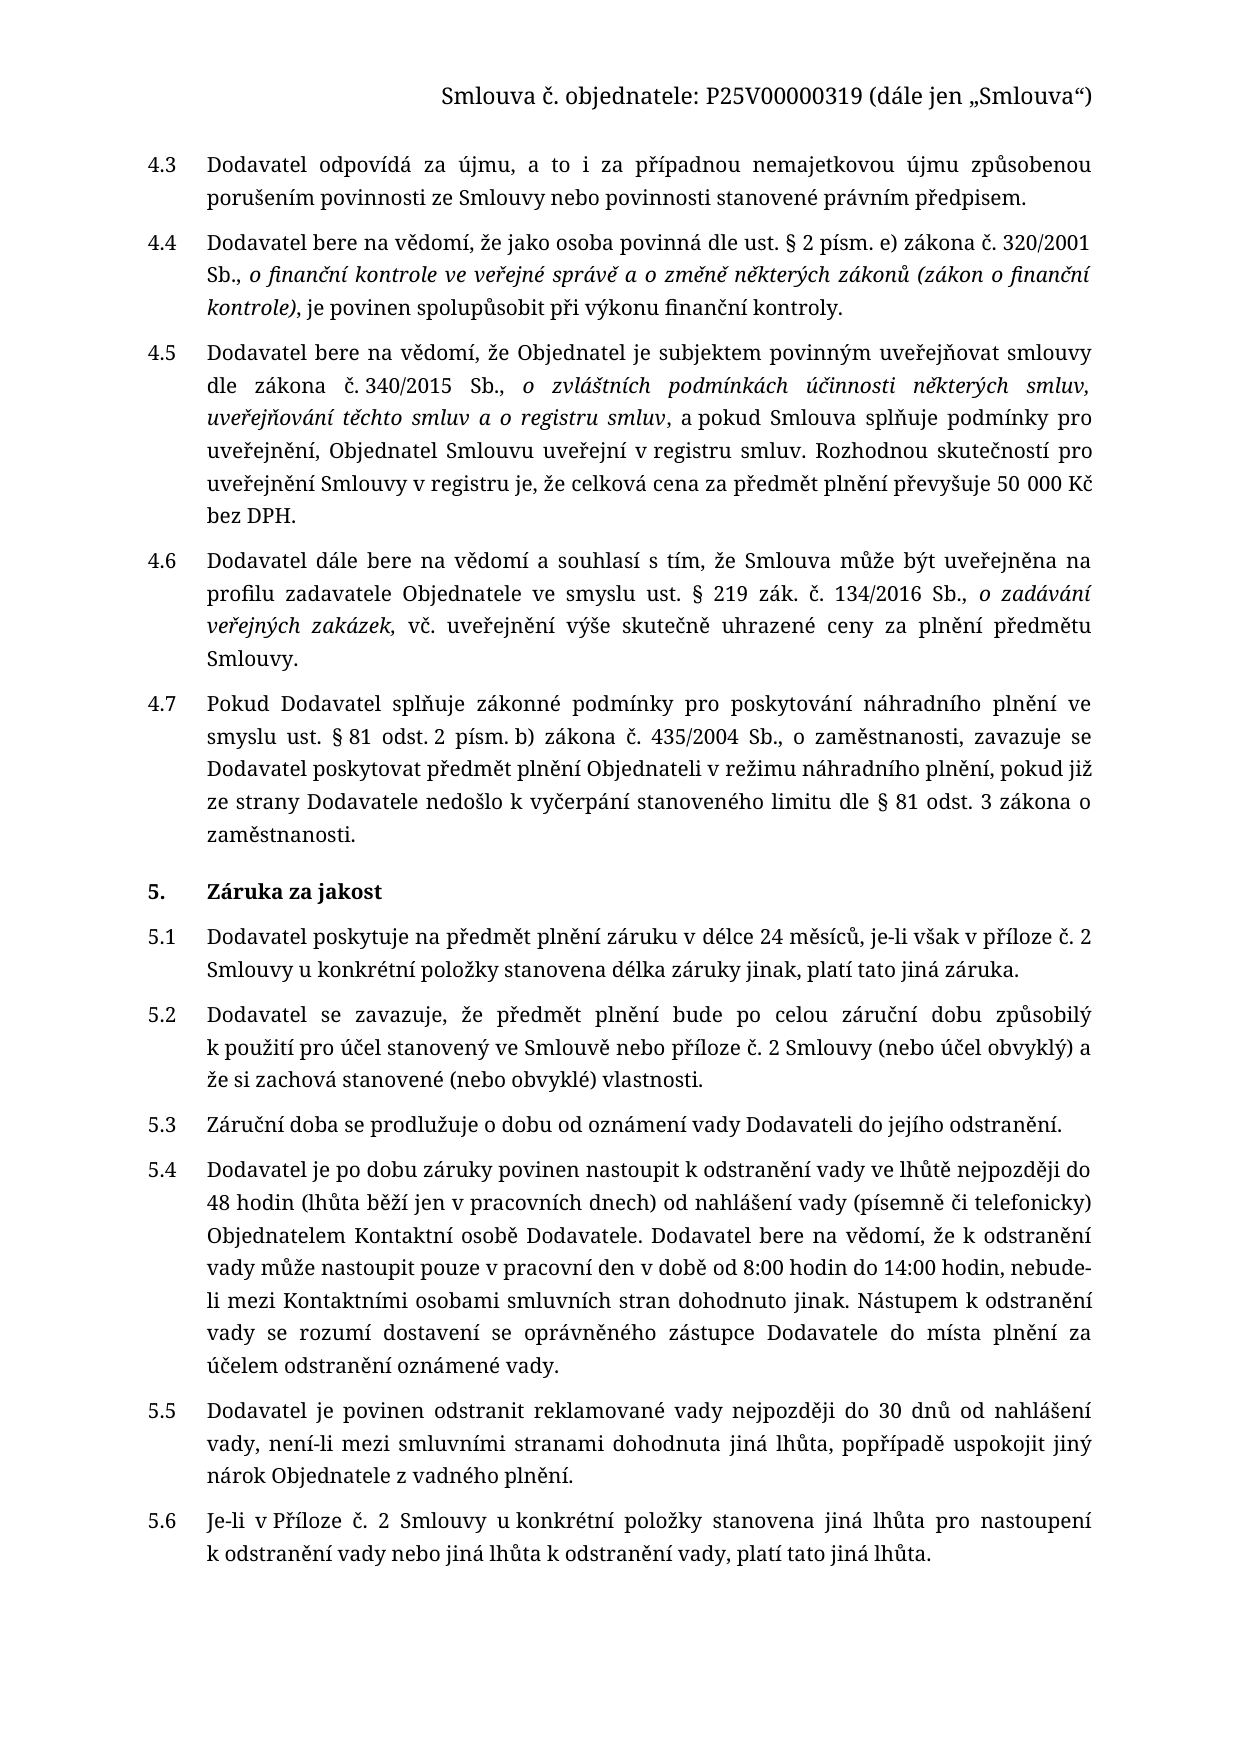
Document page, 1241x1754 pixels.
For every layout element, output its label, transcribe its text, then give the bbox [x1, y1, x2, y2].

list Záruční doba se prodlužuje o dobu od oznámení vady Dodavateli do jejího odstranění. [148, 1110, 1093, 1139]
list Dodavatel se zavazuje, že předmět plnění bude po celou záruční dobu způsobilý k použití pro účel stanovený ve Smlouvě nebo příloze č. 2 Smlouvy (nebo účel obvyklý) a že si zachová stanovené (nebo obvyklé) vlastnosti. [148, 1000, 1093, 1094]
list Dodavatel bere na vědomí, že Objednatel je subjektem povinným uveřejňovat smlouvy dle zákona č. 340/2015 Sb., o zvláštních podmínkách účinnosti některých smluv, uveřejňování těchto smluv a o registru smluv, a pokud Smlouva splňuje podmínky pro uveřejnění, Objednatel Smlouvu uveřejní v registru smluv. Rozhodnou skutečností pro uveřejnění Smlouvy v registru je, že celková cena za předmět plnění převyšuje 50 000 Kč bez DPH. [148, 338, 1093, 530]
list Záruka za jakost [148, 877, 1093, 906]
list Dodavatel poskytuje na předmět plnění záruku v délce 24 měsíců, je-li však v příloze č. 2 Smlouvy u konkrétní položky stanovena délka záruky jinak, platí tato jiná záruka. [148, 922, 1093, 983]
list Je-li v Příloze č. 2 Smlouvy u konkrétní položky stanovena jiná lhůta pro nastoupení k odstranění vady nebo jiná lhůta k odstranění vady, platí tato jiná lhůta. [148, 1507, 1093, 1568]
list Pokud Dodavatel splňuje zákonné podmínky pro poskytování náhradního plnění ve smyslu ust. § 81 odst. 2 písm. b) zákona č. 435/2004 Sb., o zaměstnanosti, zavazuje se Dodavatel poskytovat předmět plnění Objednateli v režimu náhradního plnění, pokud již ze strany Dodavatele nedošlo k vyčerpání stanoveného limitu dle § 81 odst. 3 zákona o zaměstnanosti. [148, 689, 1093, 848]
list Dodavatel je po dobu záruky povinen nastoupit k odstranění vady ve lhůtě nejpozději do 48 hodin (lhůta běží jen v pracovních dnech) od nahlášení vady (písemně či telefonicky) Objednatelem Kontaktní osobě Dodavatele. Dodavatel bere na vědomí, že k odstranění vady může nastoupit pouze v pracovní den v době od 8:00 hodin do 14:00 hodin, nebude-li mezi Kontaktními osobami smluvních stran dohodnuto jinak. Nástupem k odstranění vady se rozumí dostavení se oprávněného zástupce Dodavatele do místa plnění za účelem odstranění oznámené vady. [148, 1156, 1093, 1379]
list Dodavatel odpovídá za újmu, a to i za případnou nemajetkovou újmu způsobenou porušením povinnosti ze Smlouvy nebo povinnosti stanovené právním předpisem. [148, 150, 1093, 211]
list Dodavatel bere na vědomí, že jako osoba povinná dle ust. § 2 písm. e) zákona č. 320/2001 Sb., o finanční kontrole ve veřejné správě a o změně některých zákonů (zákon o finanční kontrole), je povinen spolupůsobit při výkonu finanční kontroly. [148, 228, 1093, 322]
list Dodavatel dále bere na vědomí a souhlasí s tím, že Smlouva může být uveřejněna na profilu zadavatele Objednatele ve smyslu ust. § 219 zák. č. 134/2016 Sb., o zadávání veřejných zakázek, vč. uveřejnění výše skutečně uhrazené ceny za plnění předmětu Smlouvy. [148, 546, 1093, 673]
list Dodavatel je povinen odstranit reklamované vady nejpozději do 30 dnů od nahlášení vady, není-li mezi smluvními stranami dohodnuta jiná lhůta, popřípadě uspokojit jiný nárok Objednatele z vadného plnění. [148, 1396, 1093, 1490]
